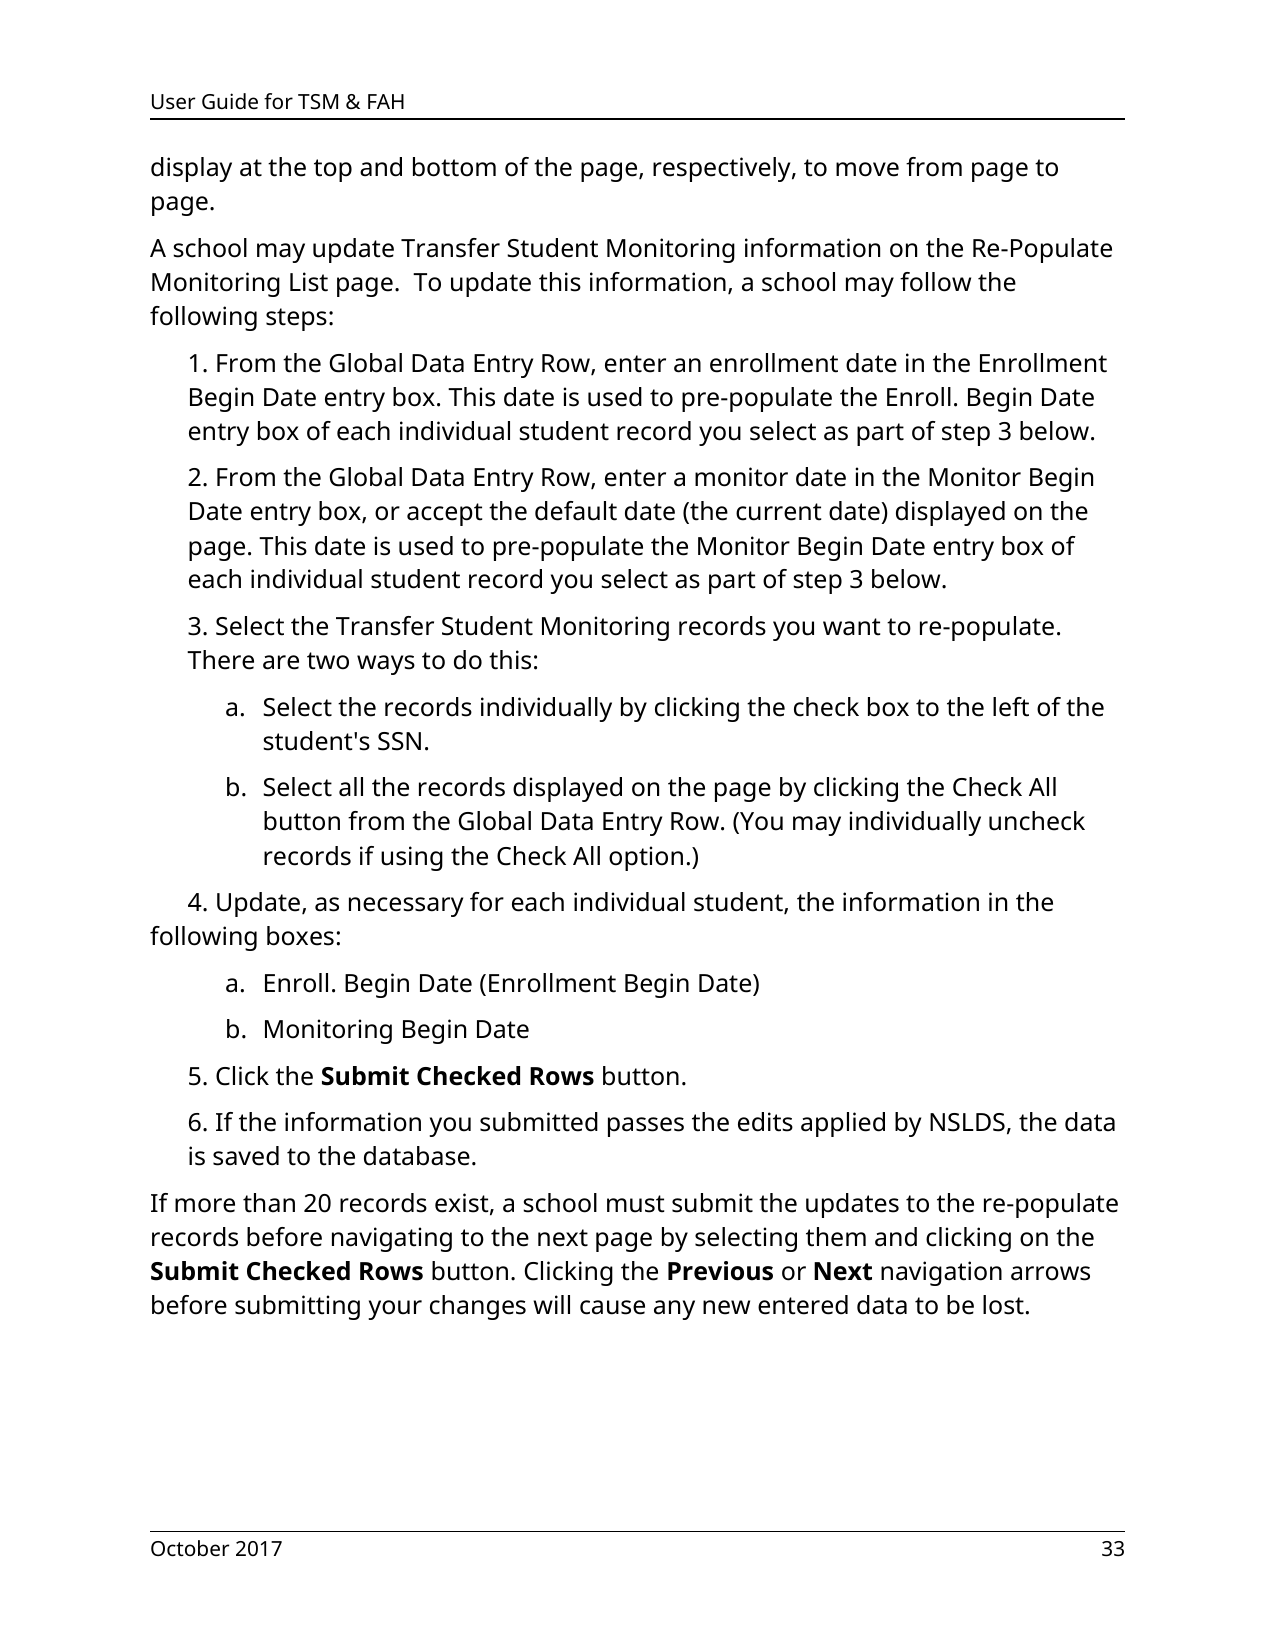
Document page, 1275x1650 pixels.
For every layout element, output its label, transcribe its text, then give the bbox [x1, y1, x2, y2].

text 1. From the Global Data Entry Row, enter an enrollment date in the Enrollment Begin Date entry box. This date is used to pre-populate the Enroll. Begin Date entry box of each individual student record you select as part of step 3 below. [187, 345, 1125, 447]
text 3. Select the Transfer Student Monitoring records you want to re-populate. There are two ways to do this: [187, 609, 1125, 677]
list Enroll. Begin Date (Enrollment Begin Date) [225, 965, 1125, 999]
list Select all the records displayed on the page by clicking the Check All button from the Global Data Entry Row. (You may individually uncheck records if using the Check All option.) [225, 770, 1125, 872]
text 6. If the information you submitted passes the edits applied by NSLDS, the data is saved to the database. [187, 1105, 1125, 1173]
list Select the records individually by clicking the check box to the left of the student's SSN. [225, 689, 1125, 757]
text 5. Click the Submit Checked Rows button. [150, 1058, 1125, 1092]
text 2. From the Global Data Entry Row, enter a monitor date in the Monitor Begin Date entry box, or accept the default date (the current date) displayed on the page. This date is used to pre-populate the Monitor Begin Date entry box of each individual student record you select as part of step 3 below. [187, 460, 1125, 596]
text A school may update Transfer Student Monitoring information on the Re-Populate Monitoring List page. To update this information, a school may follow the following steps: [150, 231, 1125, 333]
text If more than 20 records exist, a school must submit the updates to the re-populate records before navigating to the next page by selecting them and clicking on the Submit Checked Rows button. Clicking the Previous or Next navigation arrows before submitting your changes will cause any new entered data to be lost. [150, 1186, 1125, 1322]
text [150, 150, 1125, 218]
text 4. Update, as necessary for each individual student, the information in the following boxes: [150, 885, 1125, 953]
list Monitoring Begin Date [225, 1012, 1125, 1046]
